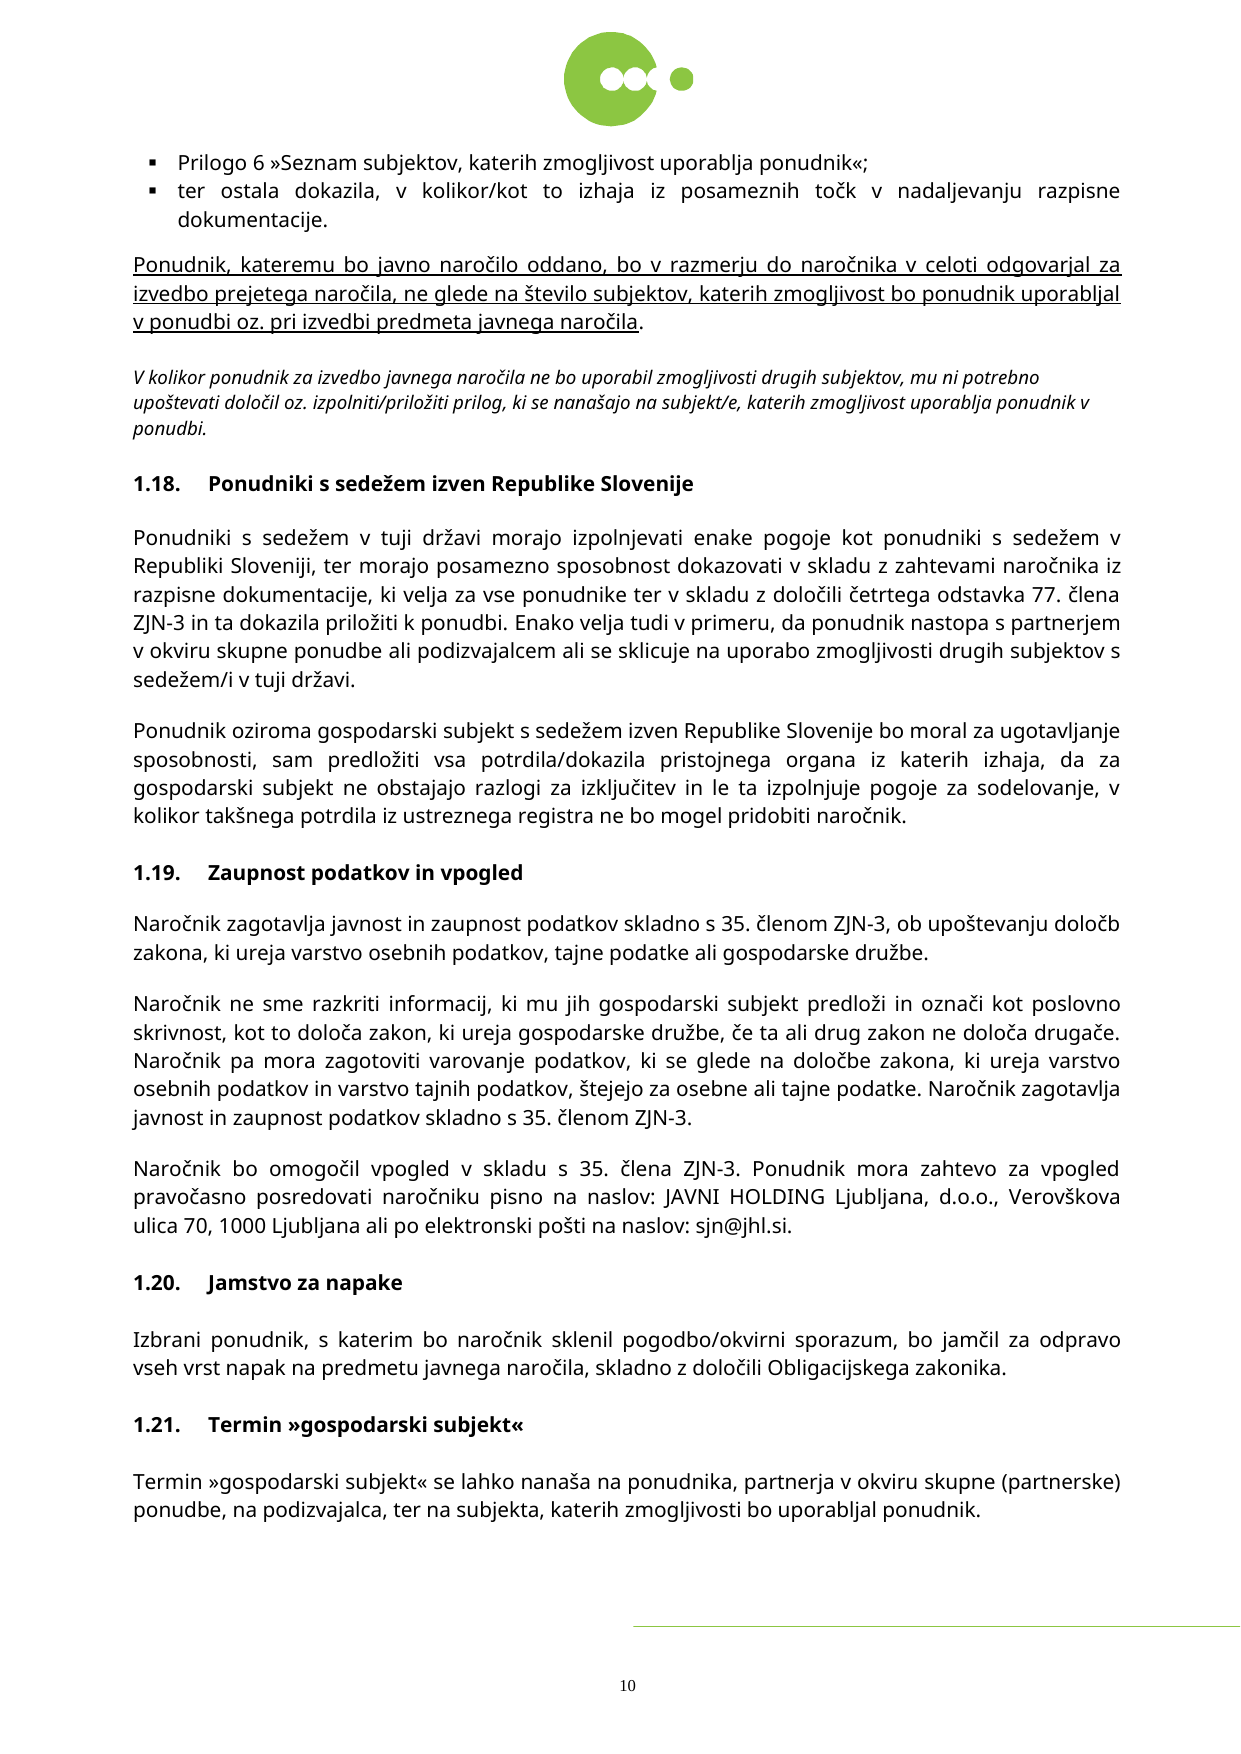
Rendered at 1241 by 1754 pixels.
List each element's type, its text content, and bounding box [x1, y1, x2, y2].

list Prilogo 6 »Seznam subjektov, katerih zmogljivost uporablja ponudnik«; [148, 148, 1122, 176]
text Ponudniki s sedežem v tuji državi morajo izpolnjevati enake pogoje kot ponudniki s sedežem v Republiki Sloveniji, ter morajo posamezno sposobnost dokazovati v skladu z zahtevami naročnika iz razpisne dokumentacije, ki velja za vse ponudnike ter v skladu z določili četrtega odstavka 77. člena ZJN-3 in ta dokazila priložiti k ponudbi. Enako velja tudi v primeru, da ponudnik nastopa s partnerjem v okviru skupne ponudbe ali podizvajalcem ali se sklicuje na uporabo zmogljivosti drugih subjektov s sedežem/i v tuji državi. [133, 523, 1122, 693]
text Ponudnik, kateremu bo javno naročilo oddano, bo v razmerju do naročnika v celoti odgovarjal za izvedbo prejetega naročila, ne glede na število subjektov, katerih zmogljivost bo ponudnik uporabljal v ponudbi oz. pri izvedbi predmeta javnega naročila. [133, 276, 1122, 336]
text Naročnik ne sme razkriti informacij, ki mu jih gospodarski subjekt predloži in označi kot poslovno skrivnost, kot to določa zakon, ki ureja gospodarske družbe, če ta ali drug zakon ne določa drugače. Naročnik pa mora zagotoviti varovanje podatkov, ki se glede na določbe zakona, ki ureja varstvo osebnih podatkov in varstvo tajnih podatkov, štejejo za osebne ali tajne podatke. Naročnik zagotavlja javnost in zaupnost podatkov skladno s 35. členom ZJN-3. [133, 989, 1122, 1131]
list Jamstvo za napake [133, 1268, 1122, 1296]
text Naročnik zagotavlja javnost in zaupnost podatkov skladno s 35. členom ZJN-3, ob upoštevanju določb zakona, ki ureja varstvo osebnih podatkov, tajne podatke ali gospodarske družbe. [133, 909, 1122, 966]
text Naročnik bo omogočil vpogled v skladu s 35. člena ZJN-3. Ponudnik mora zahtevo za vpogled pravočasno posredovati naročniku pisno na naslov: JAVNI HOLDING Ljubljana, d.o.o., Verovškova ulica 70, 1000 Ljubljana ali po elektronski pošti na naslov: sjn@jhl.si. [133, 1154, 1122, 1239]
list Termin »gospodarski subjekt« [133, 1410, 1122, 1438]
list ter ostala dokazila, v kolikor/kot to izhaja iz posameznih točk v nadaljevanju razpisne dokumentacije. [148, 176, 1122, 233]
text V kolikor ponudnik za izvedbo javnega naročila ne bo uporabil zmogljivosti drugih subjektov, mu ni potrebno upoštevati določil oz. izpolniti/priložiti prilog, ki se nanašajo na subjekt/e, katerih zmogljivost uporablja ponudnik v ponudbi. [133, 364, 1122, 441]
list Ponudniki s sedežem izven Republike Slovenije [133, 469, 1122, 497]
text Ponudnik, kateremu bo javno naročilo oddano, bo v razmerju do naročnika v celoti odgovarjal za izvedbo prejetega naročila, ne glede na število subjektov, katerih zmogljivost bo ponudnik uporabljal v ponudbi oz. pri izvedbi predmeta javnega naročila. [133, 250, 1122, 274]
text Termin »gospodarski subjekt« se lahko nanaša na ponudnika, partnerja v okviru skupne (partnerske) ponudbe, na podizvajalca, ter na subjekta, katerih zmogljivosti bo uporabljal ponudnik. [133, 1467, 1122, 1524]
text Ponudnik oziroma gospodarski subjekt s sedežem izven Republike Slovenije bo moral za ugotavljanje sposobnosti, sam predložiti vsa potrdila/dokazila pristojnega organa iz katerih izhaja, da za gospodarski subjekt ne obstajajo razlogi za izključitev in le ta izpolnjuje pogoje za sodelovanje, v kolikor takšnega potrdila iz ustreznega registra ne bo mogel pridobiti naročnik. [133, 716, 1122, 830]
list Zaupnost podatkov in vpogled [133, 858, 1122, 887]
text Izbrani ponudnik, s katerim bo naročnik sklenil pogodbo/okvirni sporazum, bo jamčil za odpravo vseh vrst napak na predmetu javnega naročila, skladno z določili Obligacijskega zakonika. [133, 1325, 1122, 1382]
